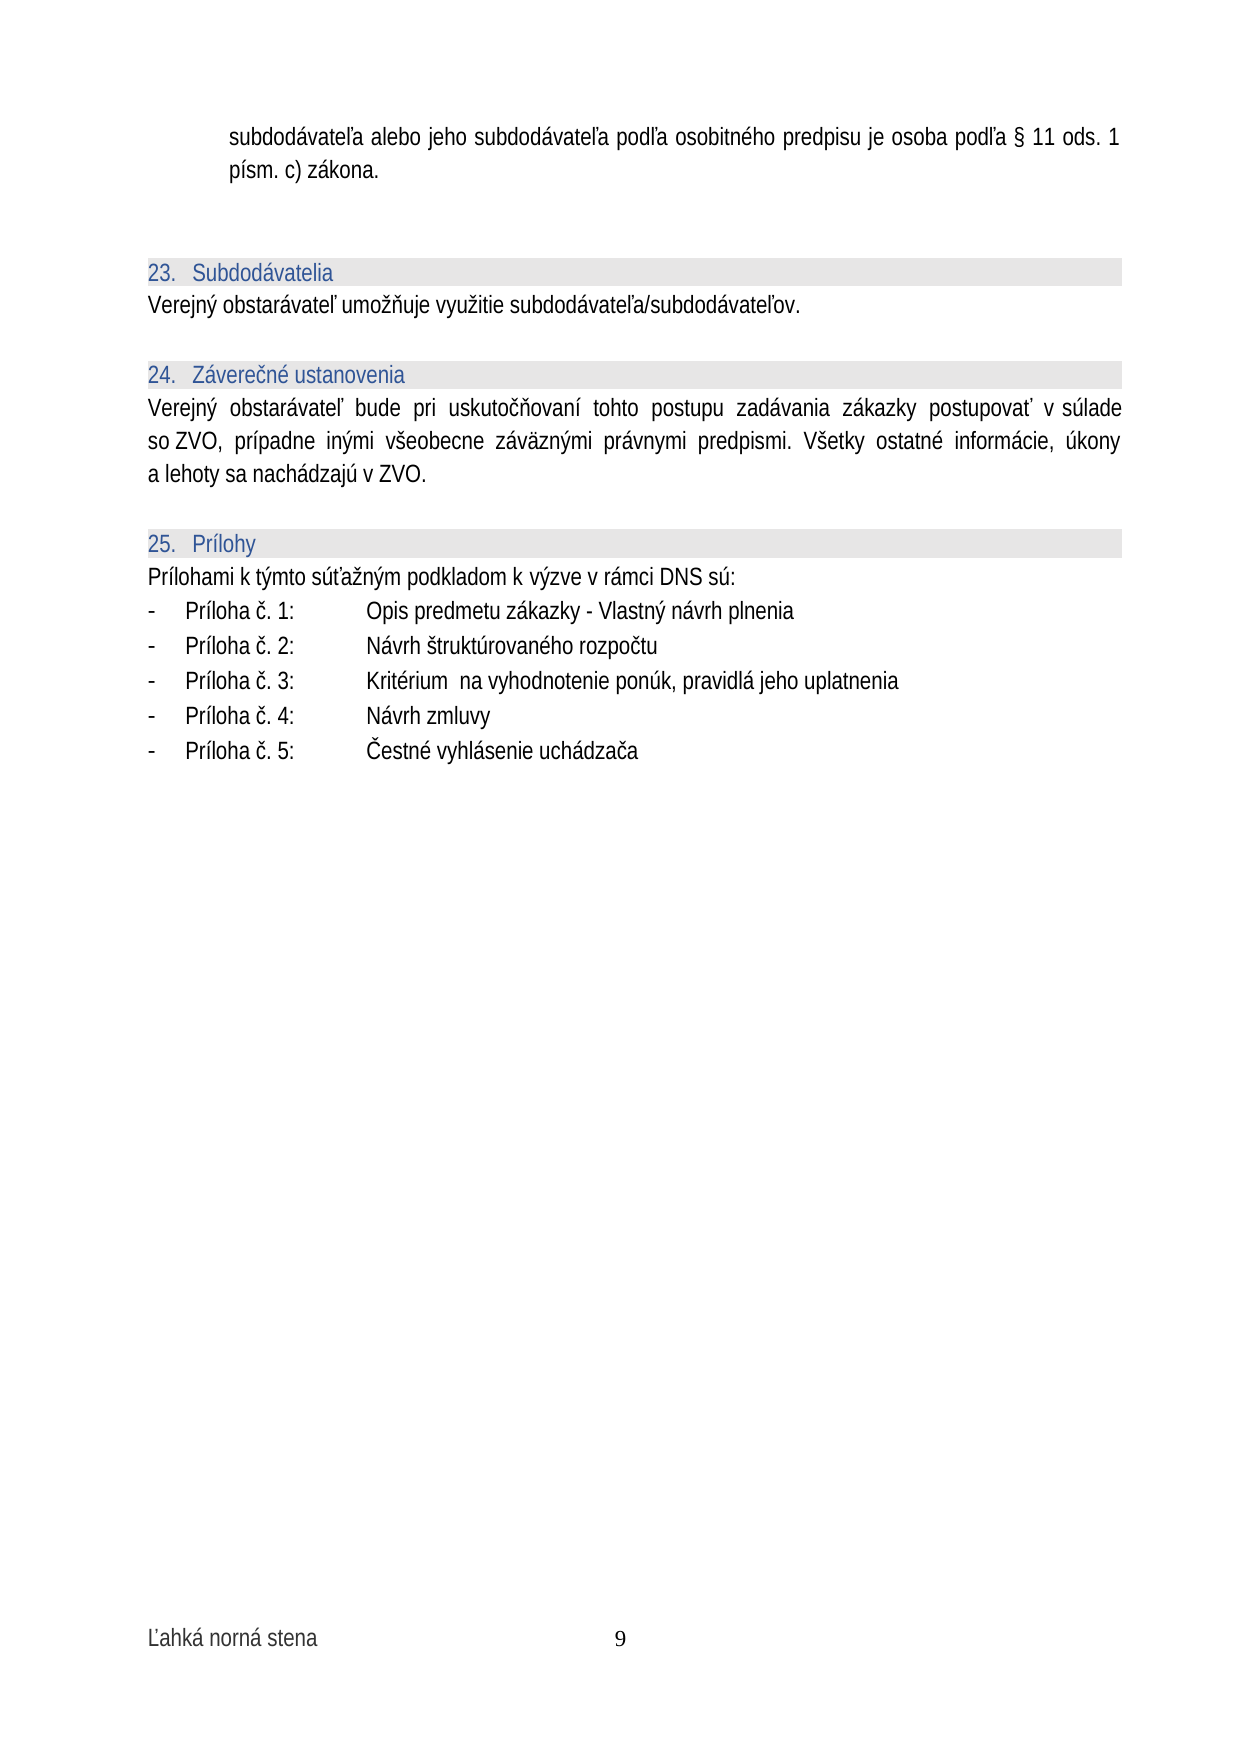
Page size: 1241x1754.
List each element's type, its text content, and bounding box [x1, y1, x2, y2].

subtitle Záverečné ustanovenia [148, 361, 1122, 389]
text Prílohami k týmto súťažným podkladom k výzve v rámci DNS sú: [148, 562, 1122, 591]
list Príloha č. 4: Návrh zmluvy [148, 700, 1122, 731]
list Príloha č. 3: Kritérium na vyhodnotenie ponúk, pravidlá jeho uplatnenia [148, 665, 1122, 696]
list Príloha č. 2: Návrh štruktúrovaného rozpočtu [148, 630, 1122, 661]
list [185, 122, 1122, 183]
text Verejný obstarávateľ umožňuje využitie subdodávateľa/subdodávateľov. [148, 291, 1122, 319]
list Príloha č. 5: Čestné vyhlásenie uchádzača [148, 735, 1122, 766]
subtitle Subdodávatelia [148, 258, 1122, 286]
list Príloha č. 1: Opis predmetu zákazky - Vlastný návrh plnenia [148, 595, 1122, 626]
text Verejný obstarávateľ bude pri uskutočňovaní tohto postupu zadávania zákazky postupovať v súlade so ZVO, prípadne inými všeobecne záväznými právnymi predpismi. Všetky ostatné informácie, úkony a lehoty sa nachádzajú v ZVO. [148, 393, 1122, 488]
subtitle Prílohy [148, 529, 1122, 558]
